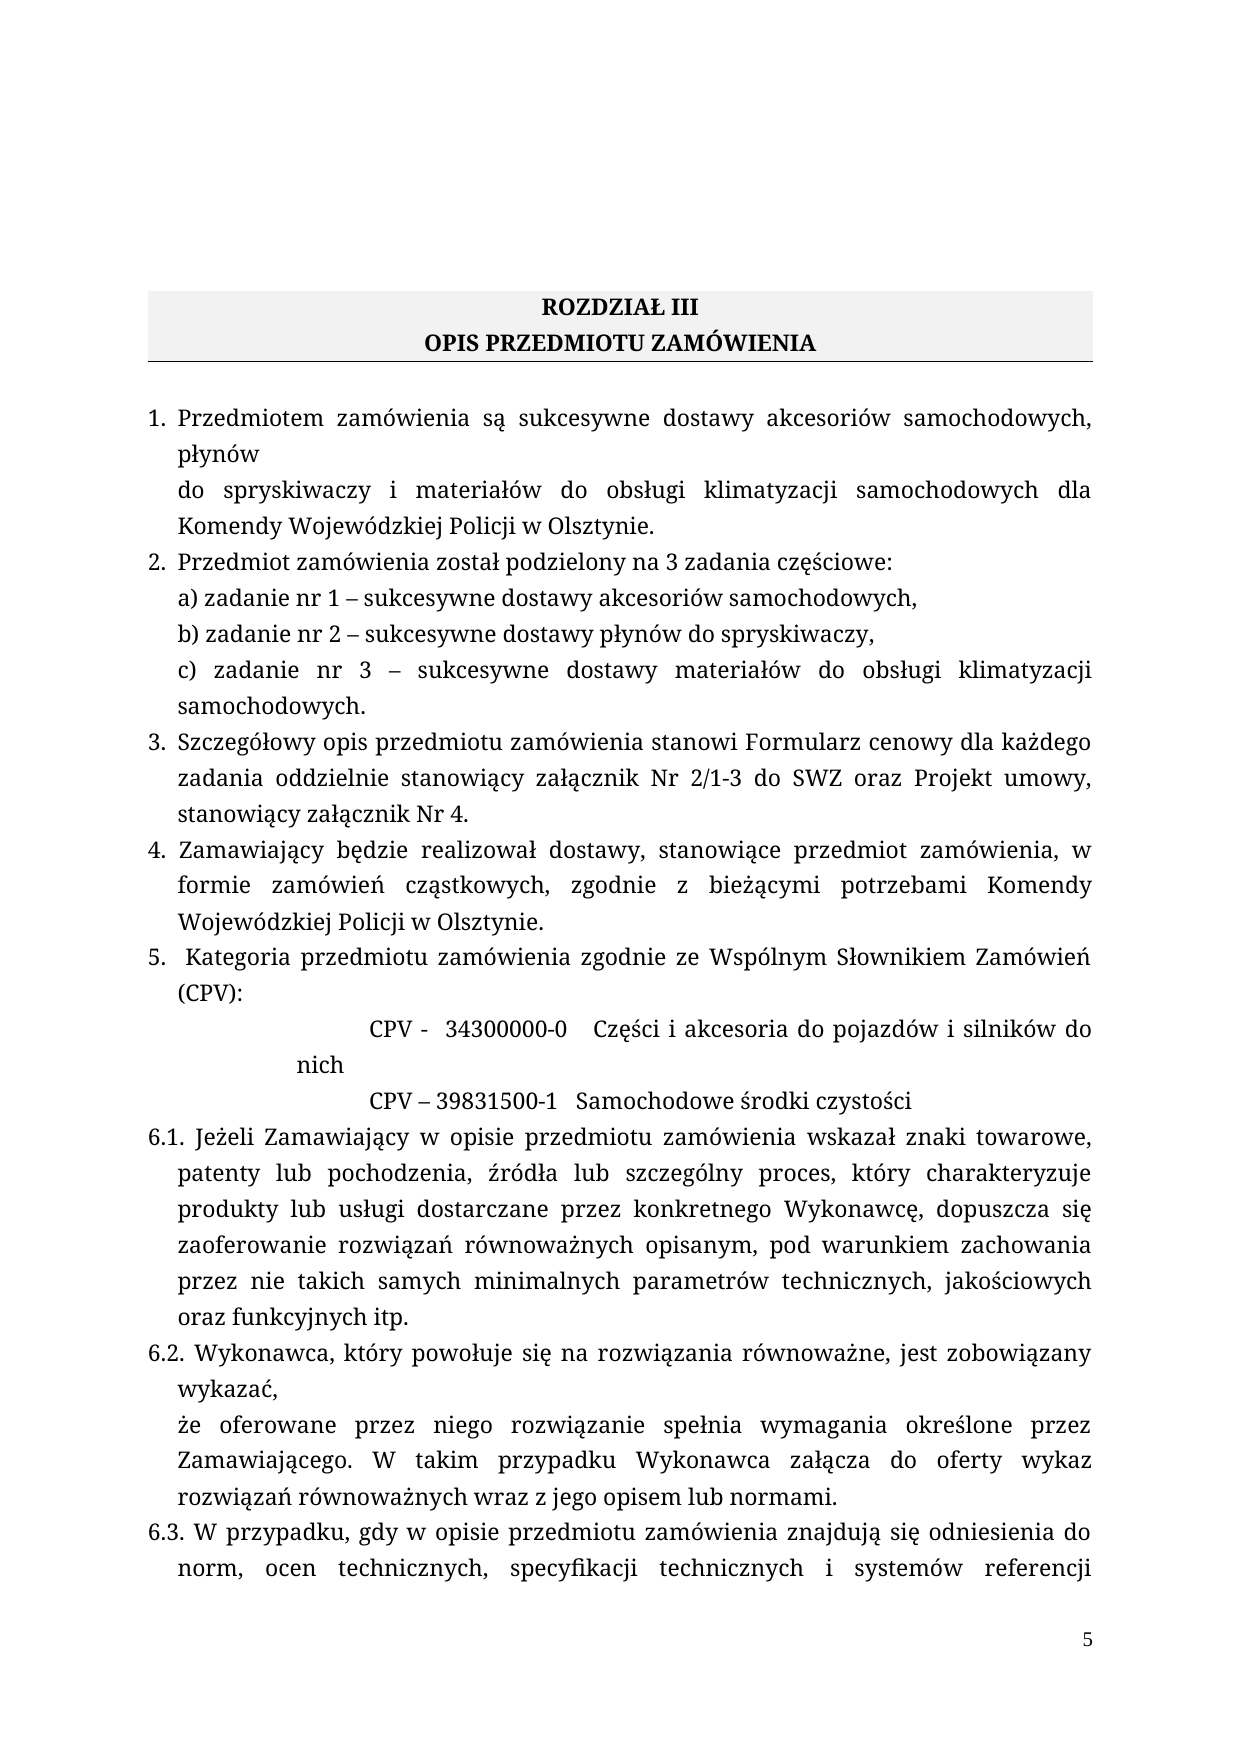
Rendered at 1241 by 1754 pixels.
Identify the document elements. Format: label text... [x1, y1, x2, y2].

text 6.1. Jeżeli Zamawiający w opisie przedmiotu zamówienia wskazał znaki towarowe, patenty lub pochodzenia, źródła lub szczególny proces, który charakteryzuje produkty lub usługi dostarczane przez konkretnego Wykonawcę, dopuszcza się zaoferowanie rozwiązań równoważnych opisanym, pod warunkiem zachowania przez nie takich samych minimalnych parametrów technicznych, jakościowych oraz funkcyjnych itp. [148, 1121, 1093, 1332]
text OPIS PRZEDMIOTU ZAMÓWIENIA [148, 327, 1093, 361]
text ROZDZIAŁ III [148, 291, 1093, 323]
text c) zadanie nr 3 – sukcesywne dostawy materiałów do obsługi klimatyzacji samochodowych. [177, 654, 1093, 721]
text 2. Przedmiot zamówienia został podzielony na 3 zadania częściowe: [148, 546, 1093, 577]
text a) zadanie nr 1 – sukcesywne dostawy akcesoriów samochodowych, [148, 582, 1093, 613]
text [148, 1516, 1093, 1583]
text b) zadanie nr 2 – sukcesywne dostawy płynów do spryskiwaczy, [148, 618, 1093, 649]
text 3. Szczegółowy opis przedmiotu zamówienia stanowi Formularz cenowy dla każdego zadania oddzielnie stanowiący załącznik Nr 2/1-3 do SWZ oraz Projekt umowy, stanowiący załącznik Nr 4. [148, 726, 1093, 829]
text 5. Kategoria przedmiotu zamówienia zgodnie ze Wspólnym Słownikiem Zamówień (CPV): [148, 941, 1093, 1008]
list CPV - 34300000-0 Części i akcesoria do pojazdów i silników do nich [296, 1013, 1093, 1080]
text 6.2. Wykonawca, który powołuje się na rozwiązania równoważne, jest zobowiązany wykazać, że oferowane przez niego rozwiązanie spełnia wymagania określone przez Zamawiającego. W takim przypadku Wykonawca załącza do oferty wykaz rozwiązań równoważnych wraz z jego opisem lub normami. [148, 1337, 1093, 1512]
text CPV – 39831500-1 Samochodowe środki czystości [185, 1085, 1093, 1116]
text 1. Przedmiotem zamówienia są sukcesywne dostawy akcesoriów samochodowych, płynów do spryskiwaczy i materiałów do obsługi klimatyzacji samochodowych dla Komendy Wojewódzkiej Policji w Olsztynie. [148, 402, 1093, 541]
text 4. Zamawiający będzie realizował dostawy, stanowiące przedmiot zamówienia, w formie zamówień cząstkowych, zgodnie z bieżącymi potrzebami Komendy Wojewódzkiej Policji w Olsztynie. [148, 833, 1093, 937]
